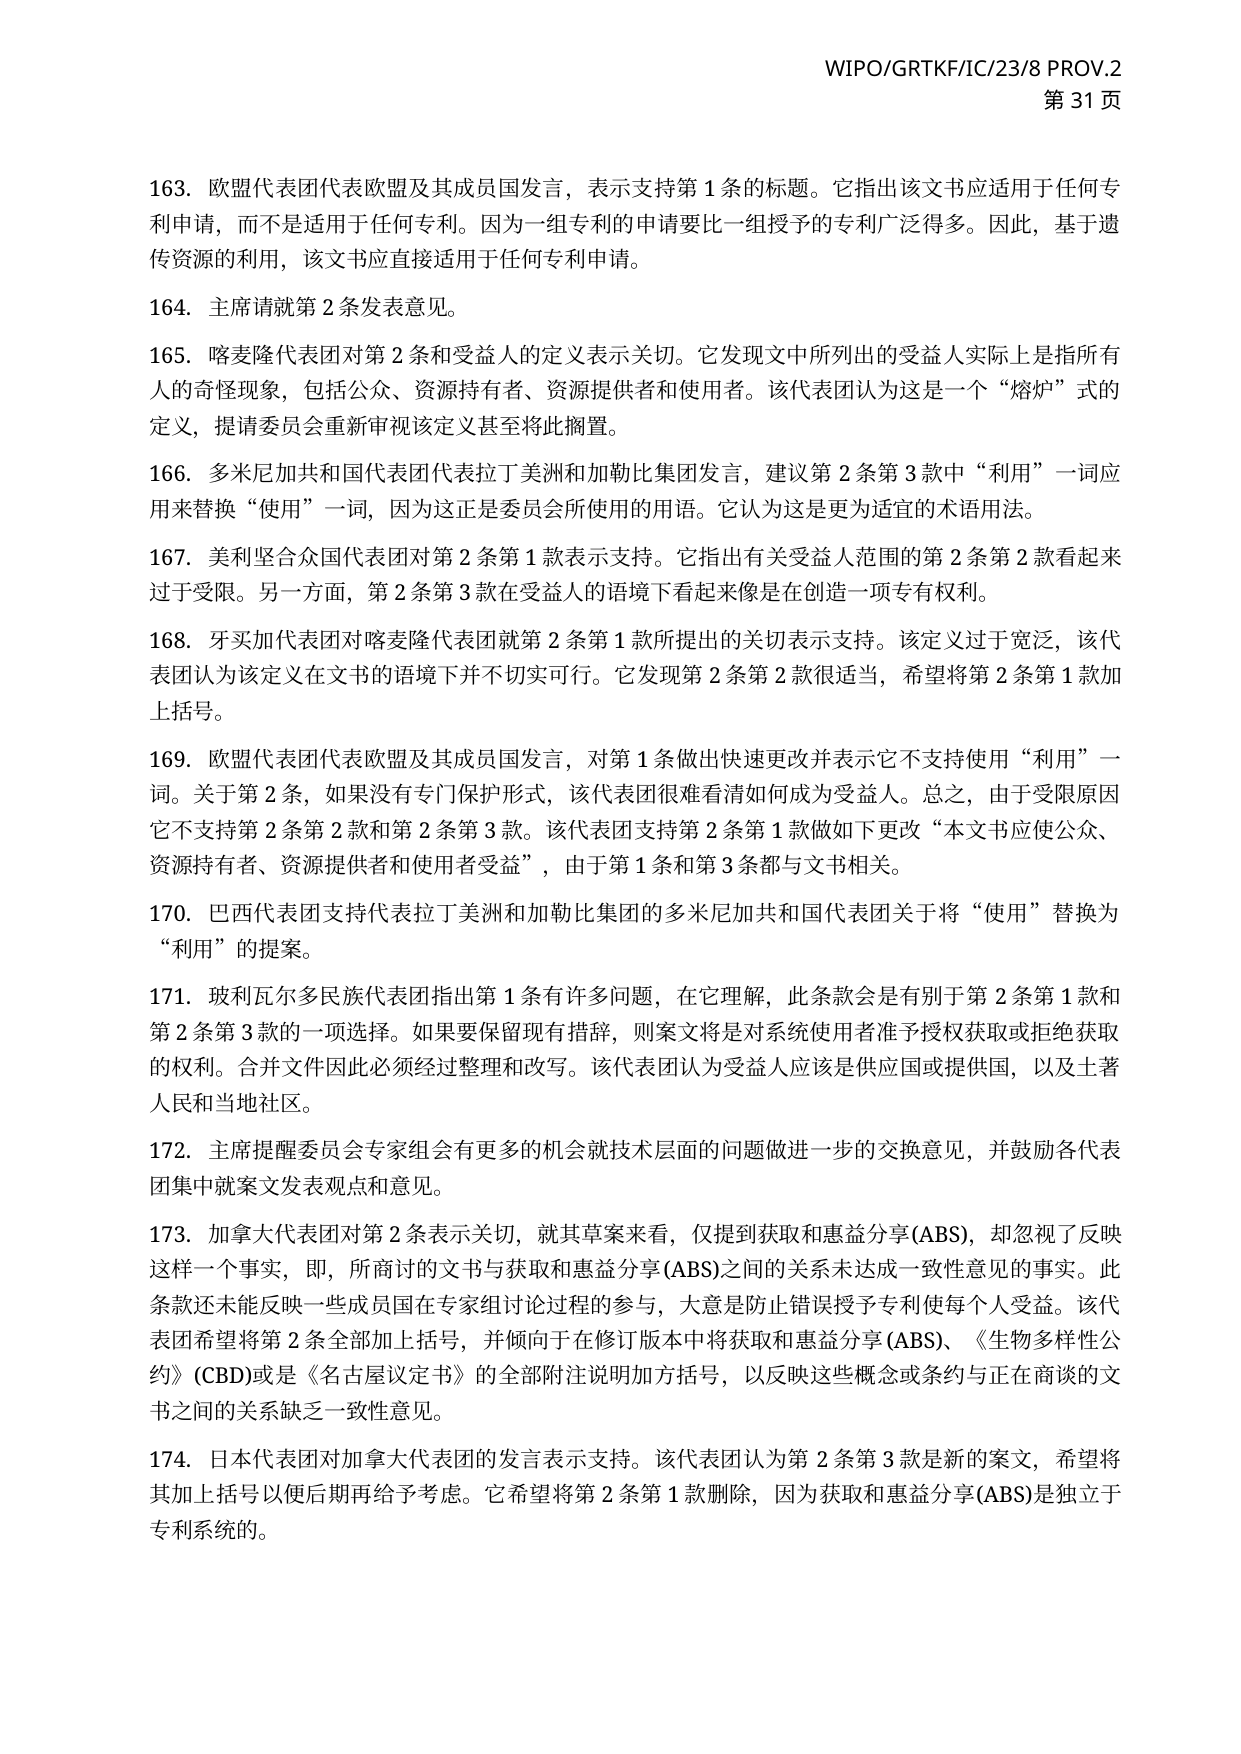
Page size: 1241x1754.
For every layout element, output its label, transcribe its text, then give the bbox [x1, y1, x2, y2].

text 欧盟代表团代表欧盟及其成员国发言，表示支持第1条的标题。它指出该文书应适用于任何专利申请，而不是适用于任何专利。因为一组专利的申请要比一组授予的专利广泛得多。因此，基于遗传资源的利用，该文书应直接适用于任何专利申请。 [149, 167, 1122, 274]
text 巴西代表团支持代表拉丁美洲和加勒比集团的多米尼加共和国代表团关于将“使用”替换为“利用”的提案。 [149, 892, 1122, 963]
text 多米尼加共和国代表团代表拉丁美洲和加勒比集团发言，建议第2条第3款中“利用”一词应用来替换“使用”一词，因为这正是委员会所使用的用语。它认为这是更为适宜的术语用法。 [149, 453, 1122, 524]
text 主席提醒委员会专家组会有更多的机会就技术层面的问题做进一步的交换意见，并鼓励各代表团集中就案文发表观点和意见。 [149, 1130, 1122, 1201]
text 主席请就第2条发表意见。 [149, 286, 1122, 322]
text 牙买加代表团对喀麦隆代表团就第2条第1款所提出的关切表示支持。该定义过于宽泛，该代表团认为该定义在文书的语境下并不切实可行。它发现第2条第2款很适当，希望将第2条第1款加上括号。 [149, 619, 1122, 726]
text 喀麦隆代表团对第2条和受益人的定义表示关切。它发现文中所列出的受益人实际上是指所有人的奇怪现象，包括公众、资源持有者、资源提供者和使用者。该代表团认为这是一个“熔炉”式的定义，提请委员会重新审视该定义甚至将此搁置。 [149, 334, 1122, 440]
text 加拿大代表团对第2条表示关切，就其草案来看，仅提到获取和惠益分享(ABS)，却忽视了反映这样一个事实，即，所商讨的文书与获取和惠益分享(ABS)之间的关系未达成一致性意见的事实。此条款还未能反映一些成员国在专家组讨论过程的参与，大意是防止错误授予专利使每个人受益。该代表团希望将第2条全部加上括号，并倾向于在修订版本中将获取和惠益分享(ABS)、《生物多样性公约》(CBD)或是《名古屋议定书》的全部附注说明加方括号，以反映这些概念或条约与正在商谈的文书之间的关系缺乏一致性意见。 [149, 1213, 1122, 1426]
text 日本代表团对加拿大代表团的发言表示支持。该代表团认为第2条第3款是新的案文，希望将其加上括号以便后期再给予考虑。它希望将第2条第1款删除，因为获取和惠益分享(ABS)是独立于专利系统的。 [149, 1438, 1122, 1544]
text 美利坚合众国代表团对第2条第1款表示支持。它指出有关受益人范围的第2条第2款看起来过于受限。另一方面，第2条第3款在受益人的语境下看起来像是在创造一项专有权利。 [149, 536, 1122, 607]
text 玻利瓦尔多民族代表团指出第1条有许多问题，在它理解，此条款会是有别于第2条第1款和第2条第3款的一项选择。如果要保留现有措辞，则案文将是对系统使用者准予授权获取或拒绝获取的权利。合并文件因此必须经过整理和改写。该代表团认为受益人应该是供应国或提供国，以及土著人民和当地社区。 [149, 976, 1122, 1117]
text 欧盟代表团代表欧盟及其成员国发言，对第1条做出快速更改并表示它不支持使用“利用”一词。关于第2条，如果没有专门保护形式，该代表团很难看清如何成为受益人。总之，由于受限原因它不支持第2条第2款和第2条第3款。该代表团支持第2条第1款做如下更改“本文书应使公众、资源持有者、资源提供者和使用者受益”，由于第1条和第3条都与文书相关。 [149, 738, 1122, 880]
